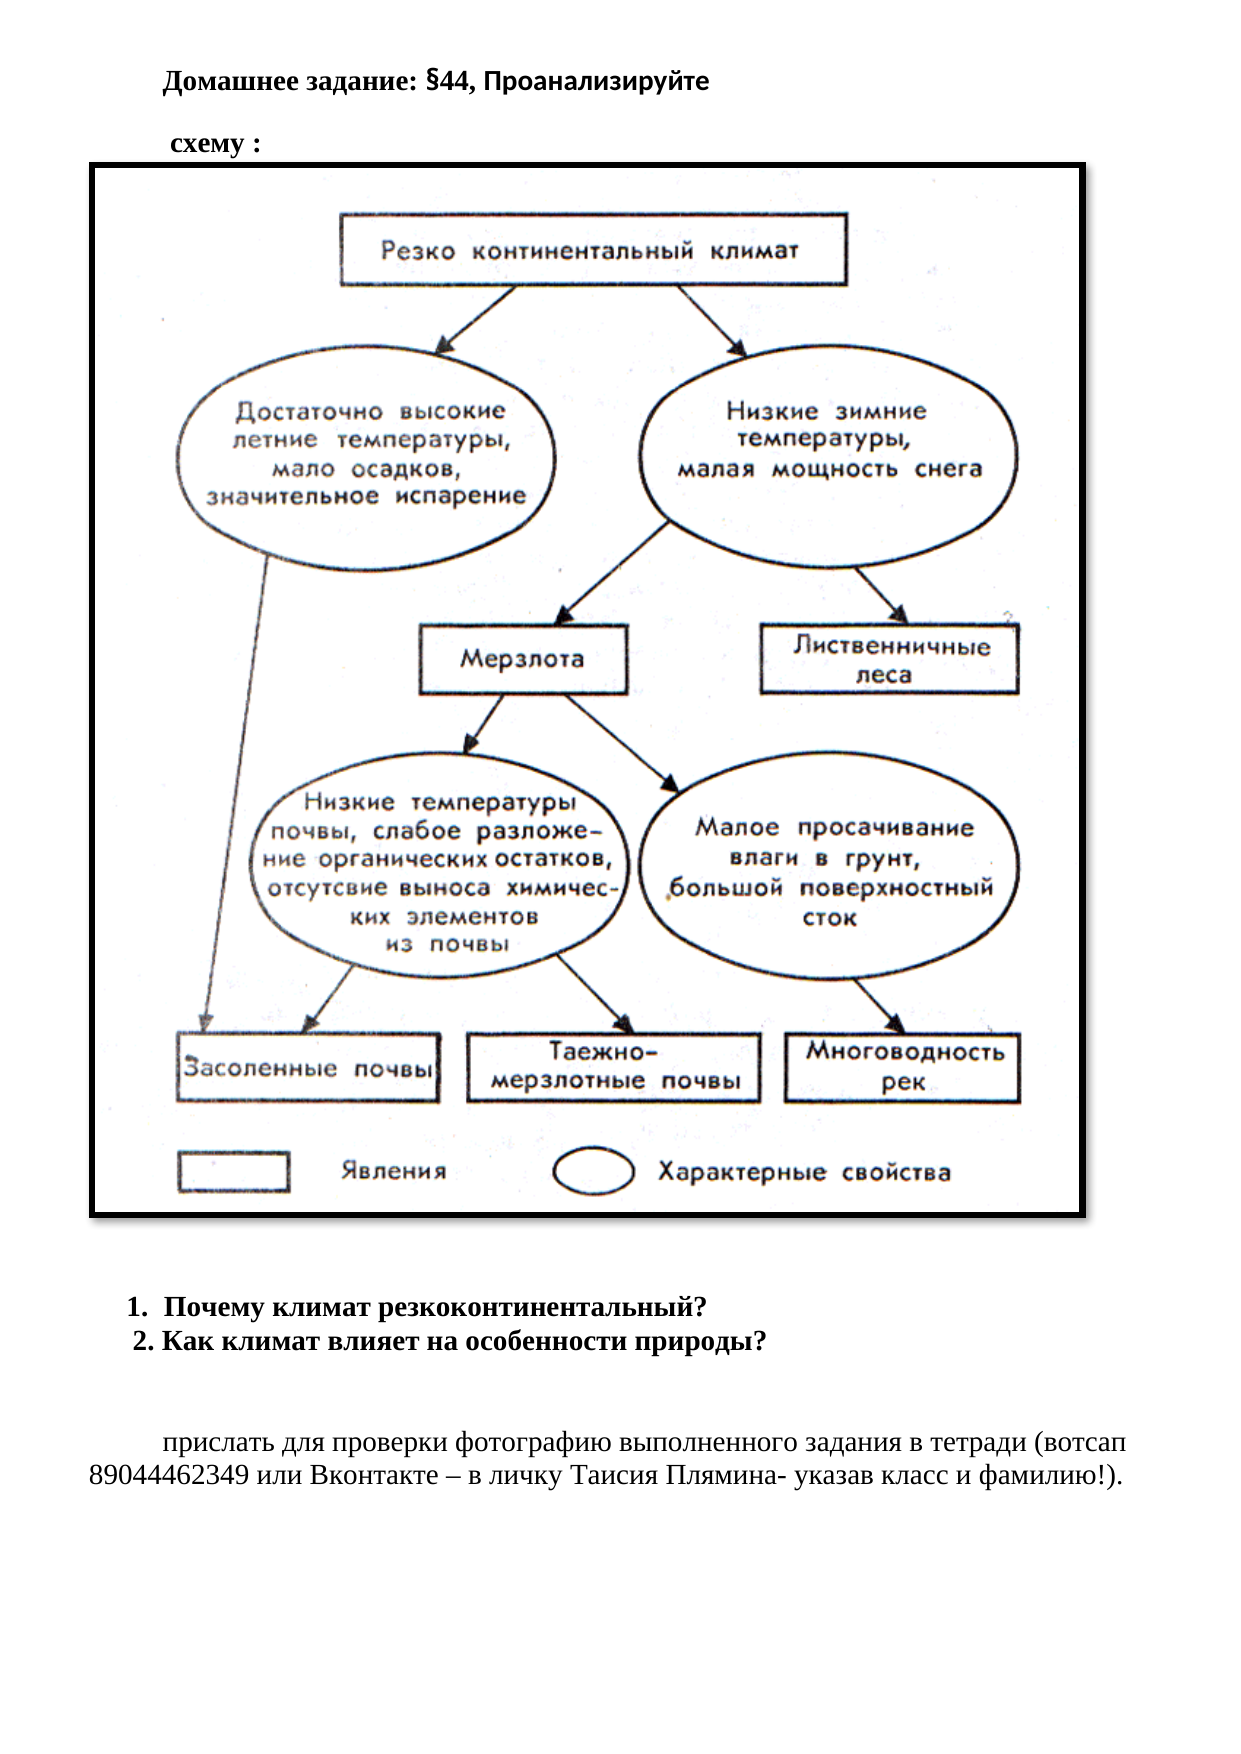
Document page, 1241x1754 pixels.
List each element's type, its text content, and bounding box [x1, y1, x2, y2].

list Почему климат резкоконтинентальный? [126, 1289, 1152, 1323]
text Домашнее задание: §44, Проанализируйте [89, 59, 1152, 99]
picture [95, 168, 1079, 1212]
text прислать для проверки фотографию выполненного задания в тетради (вотсап 89044462349 или Вконтакте – в личку Таисия Плямина- указав класс и фамилию!). [89, 1424, 1152, 1491]
text 2. Как климат влияет на особенности природы? [89, 1323, 1152, 1357]
